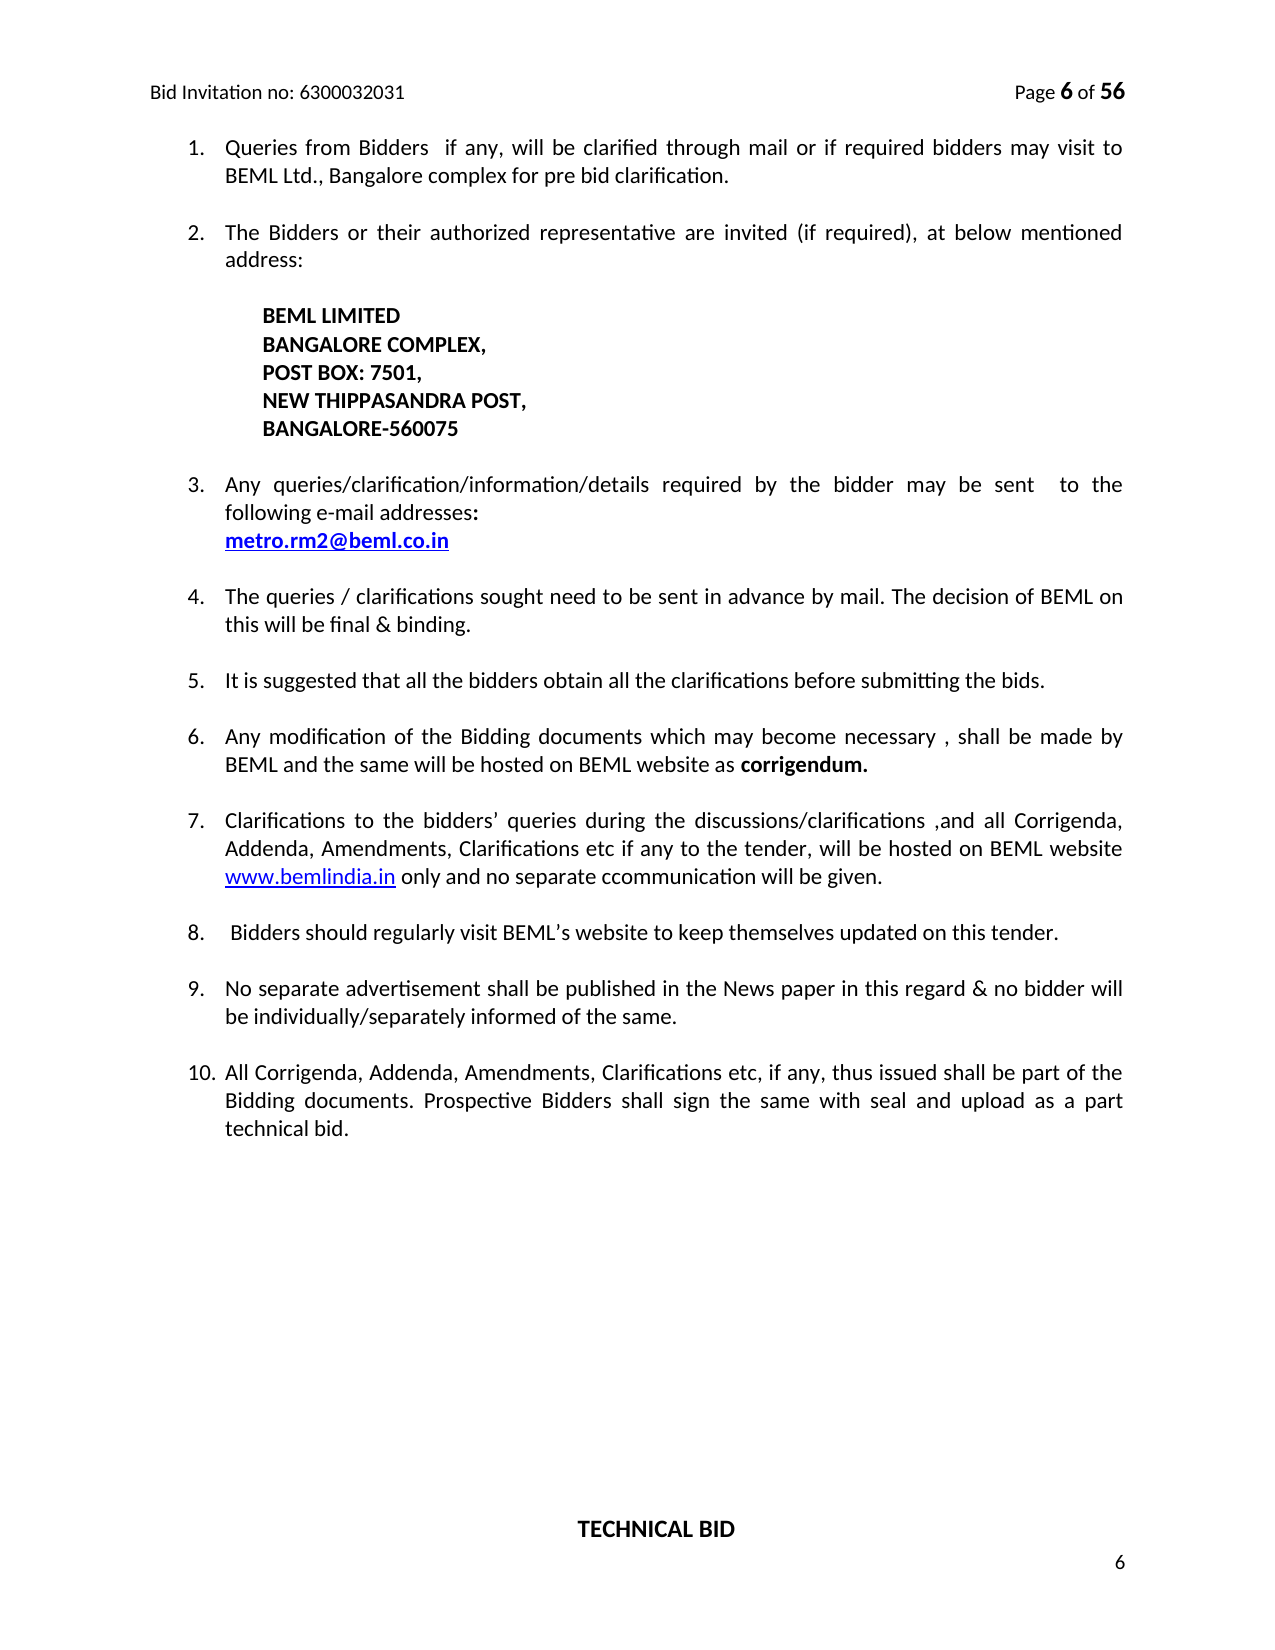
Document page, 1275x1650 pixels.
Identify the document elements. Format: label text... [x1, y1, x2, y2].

list metro.rm2@beml.co.in [225, 526, 1125, 554]
list Clarifications to the bidders’ queries during the discussions/clarifications ,and all Corrigenda, Addenda, Amendments, Clarifications etc if any to the tender, will be hosted on BEML website www.bemlindia.in only and no separate ccommunication will be given. [187, 806, 1125, 890]
text BEML LIMITED [262, 302, 1125, 330]
list The queries / clarifications sought need to be sent in advance by mail. The decision of BEML on this will be final & binding. [187, 582, 1125, 638]
text NEW THIPPASANDRA POST, [262, 386, 1125, 414]
text TECHNICAL BID [187, 1513, 1125, 1544]
list All Corrigenda, Addenda, Amendments, Clarifications etc, if any, thus issued shall be part of the Bidding documents. Prospective Bidders shall sign the same with seal and upload as a part technical bid. [187, 1058, 1125, 1142]
list Any queries/clarification/information/details required by the bidder may be sent to the following e-mail addresses: [187, 470, 1125, 526]
list Any modification of the Bidding documents which may become necessary , shall be made by BEML and the same will be hosted on BEML website as corrigendum. [187, 722, 1125, 778]
list Bidders should regularly visit BEML’s website to keep themselves updated on this tender. [187, 918, 1125, 946]
text BANGALORE COMPLEX, [262, 330, 1125, 358]
list It is suggested that all the bidders obtain all the clarifications before submitting the bids. [187, 666, 1125, 694]
list The Bidders or their authorized representative are invited (if required), at below mentioned address: [187, 218, 1125, 274]
list Queries from Bidders if any, will be clarified through mail or if required bidders may visit to BEML Ltd., Bangalore complex for pre bid clarification. [187, 133, 1125, 189]
text BANGALORE-560075 [262, 414, 1125, 442]
list No separate advertisement shall be published in the News paper in this regard & no bidder will be individually/separately informed of the same. [187, 974, 1125, 1030]
text POST BOX: 7501, [262, 358, 1125, 386]
